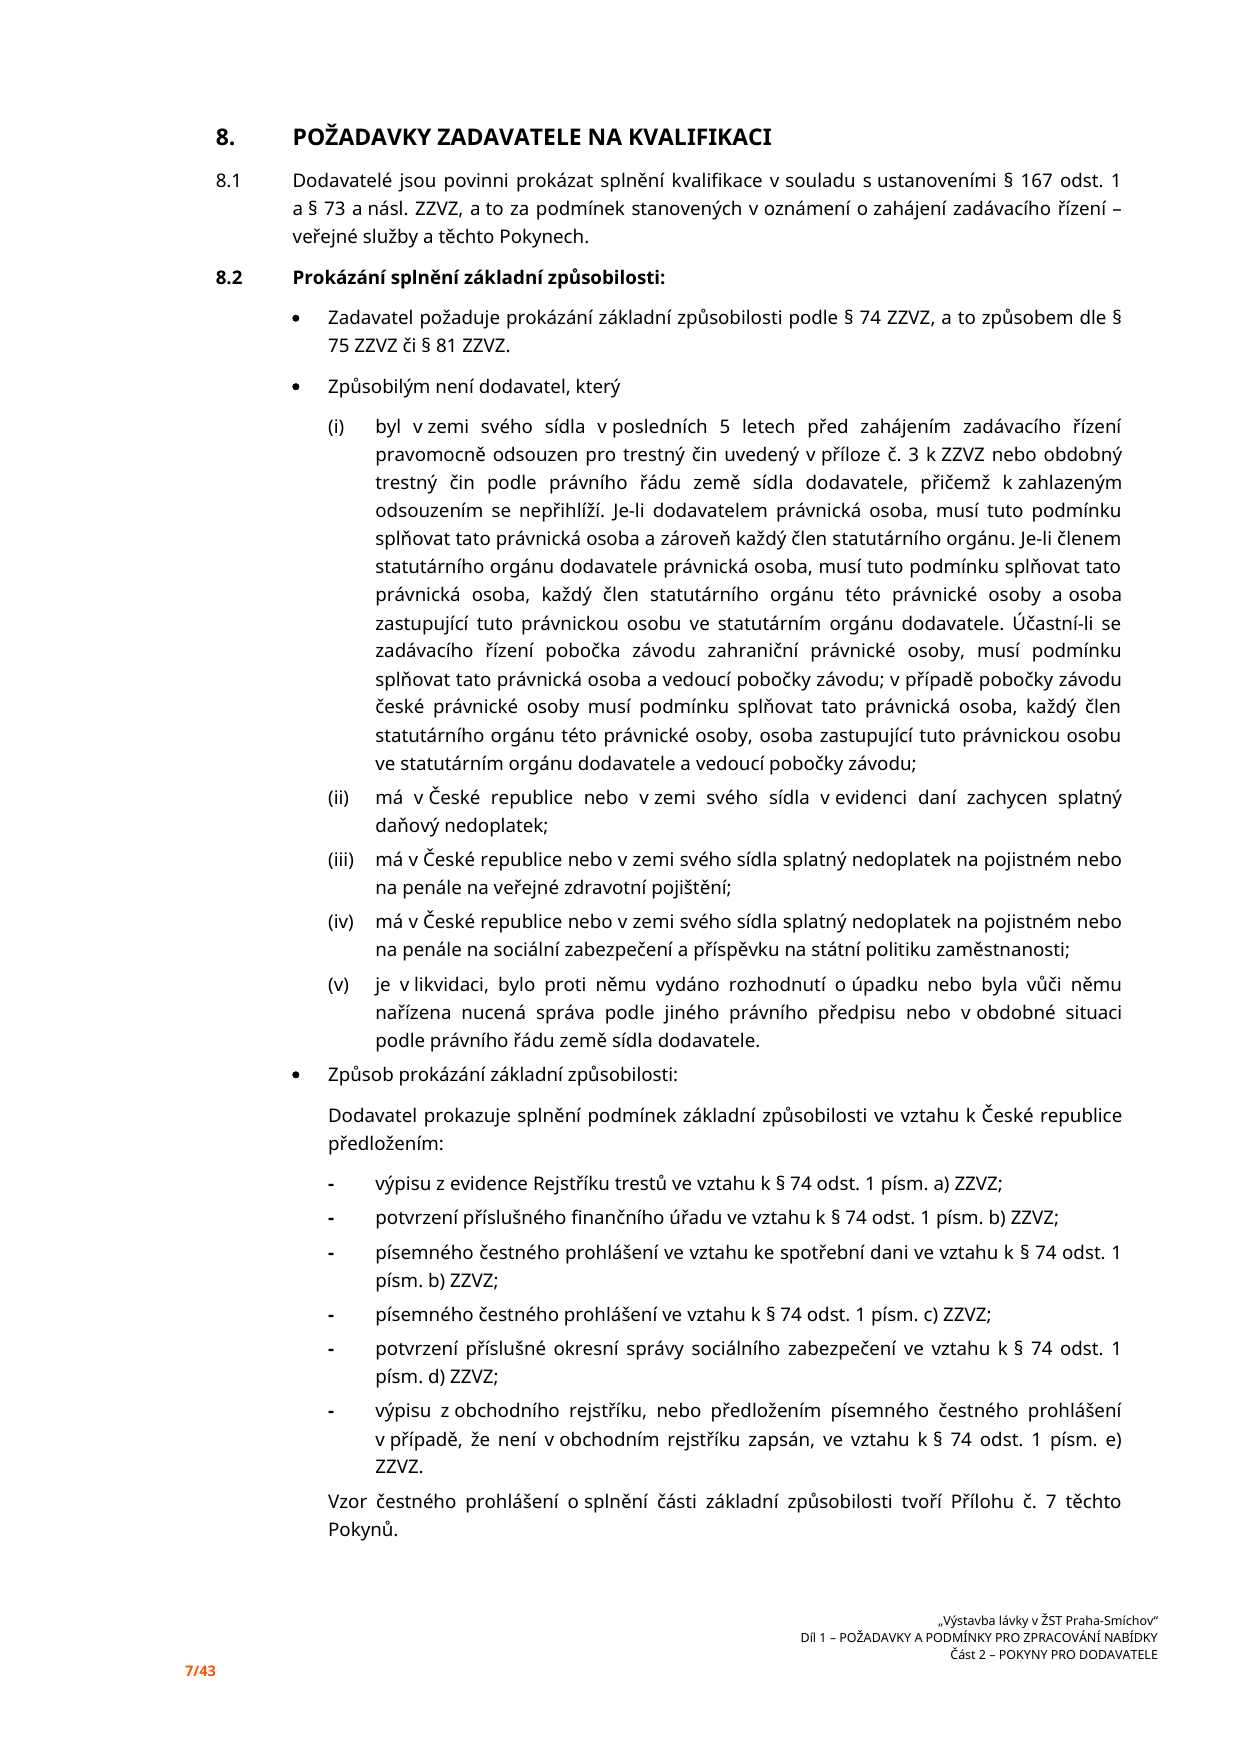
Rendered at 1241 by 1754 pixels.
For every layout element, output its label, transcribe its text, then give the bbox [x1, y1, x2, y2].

text je v likvidaci, bylo proti němu vydáno rozhodnutí o úpadku nebo byla vůči němu nařízena nucená správa podle jiného právního předpisu nebo v obdobné situaci podle právního řádu země sídla dodavatele. [328, 971, 1122, 1053]
text potvrzení příslušného finančního úřadu ve vztahu k § 74 odst. 1 písm. b) ZZVZ; [328, 1205, 1122, 1230]
text Prokázání splnění základní způsobilosti: [216, 264, 1122, 289]
text Způsobilým není dodavatel, který [292, 373, 1122, 399]
text výpisu z evidence Rejstříku trestů ve vztahu k § 74 odst. 1 písm. a) ZZVZ; [328, 1170, 1122, 1196]
text má v České republice nebo v zemi svého sídla v evidenci daní zachycen splatný daňový nedoplatek; [328, 784, 1122, 838]
text má v České republice nebo v zemi svého sídla splatný nedoplatek na pojistném nebo na penále na veřejné zdravotní pojištění; [328, 846, 1122, 900]
text potvrzení příslušné okresní správy sociálního zabezpečení ve vztahu k § 74 odst. 1 písm. d) ZZVZ; [328, 1336, 1122, 1389]
text má v České republice nebo v zemi svého sídla splatný nedoplatek na pojistném nebo na penále na sociální zabezpečení a příspěvku na státní politiku zaměstnanosti; [328, 909, 1122, 962]
text výpisu z obchodního rejstříku, nebo předložením písemného čestného prohlášení v případě, že není v obchodním rejstříku zapsán, ve vztahu k § 74 odst. 1 písm. e) ZZVZ. [328, 1398, 1122, 1479]
text Vzor čestného prohlášení o splnění části základní způsobilosti tvoří Přílohu č. 7 těchto Pokynů. [328, 1488, 1122, 1542]
text Zadavatel požaduje prokázání základní způsobilosti podle § 74 ZZVZ, a to způsobem dle § 75 ZZVZ či § 81 ZZVZ. [292, 304, 1122, 358]
text Dodavatelé jsou povinni prokázat splnění kvalifikace v souladu s ustanoveními § 167 odst. 1 a § 73 a násl. ZZVZ, a to za podmínek stanovených v oznámení o zahájení zadávacího řízení – veřejné služby a těchto Pokynech. [216, 167, 1122, 249]
text Způsob prokázání základní způsobilosti: [292, 1061, 1122, 1087]
text Dodavatel prokazuje splnění podmínek základní způsobilosti ve vztahu k České republice předložením: [328, 1102, 1122, 1155]
text písemného čestného prohlášení ve vztahu ke spotřební dani ve vztahu k § 74 odst. 1 písm. b) ZZVZ; [328, 1239, 1122, 1292]
text byl v zemi svého sídla v posledních 5 letech před zahájením zadávacího řízení pravomocně odsouzen pro trestný čin uvedený v příloze č. 3 k ZZVZ nebo obdobný trestný čin podle právního řádu země sídla dodavatele, přičemž k zahlazeným odsouzením se nepřihlíží. Je-li dodavatelem právnická osoba, musí tuto podmínku splňovat tato právnická osoba a zároveň každý člen statutárního orgánu. Je-li členem statutárního orgánu dodavatele právnická osoba, musí tuto podmínku splňovat tato právnická osoba, každý člen statutárního orgánu této právnické osoby a osoba zastupující tuto právnickou osobu ve statutárním orgánu dodavatele. Účastní-li se zadávacího řízení pobočka závodu zahraniční právnické osoby, musí podmínku splňovat tato právnická osoba a vedoucí pobočky závodu; v případě pobočky závodu české právnické osoby musí podmínku splňovat tato právnická osoba, každý člen statutárního orgánu této právnické osoby, osoba zastupující tuto právnickou osobu ve statutárním orgánu dodavatele a vedoucí pobočky závodu; [328, 414, 1122, 775]
text POŽADAVKY ZADAVATELE NA KVALIFIKACI [216, 121, 1122, 152]
text písemného čestného prohlášení ve vztahu k § 74 odst. 1 písm. c) ZZVZ; [328, 1301, 1122, 1327]
